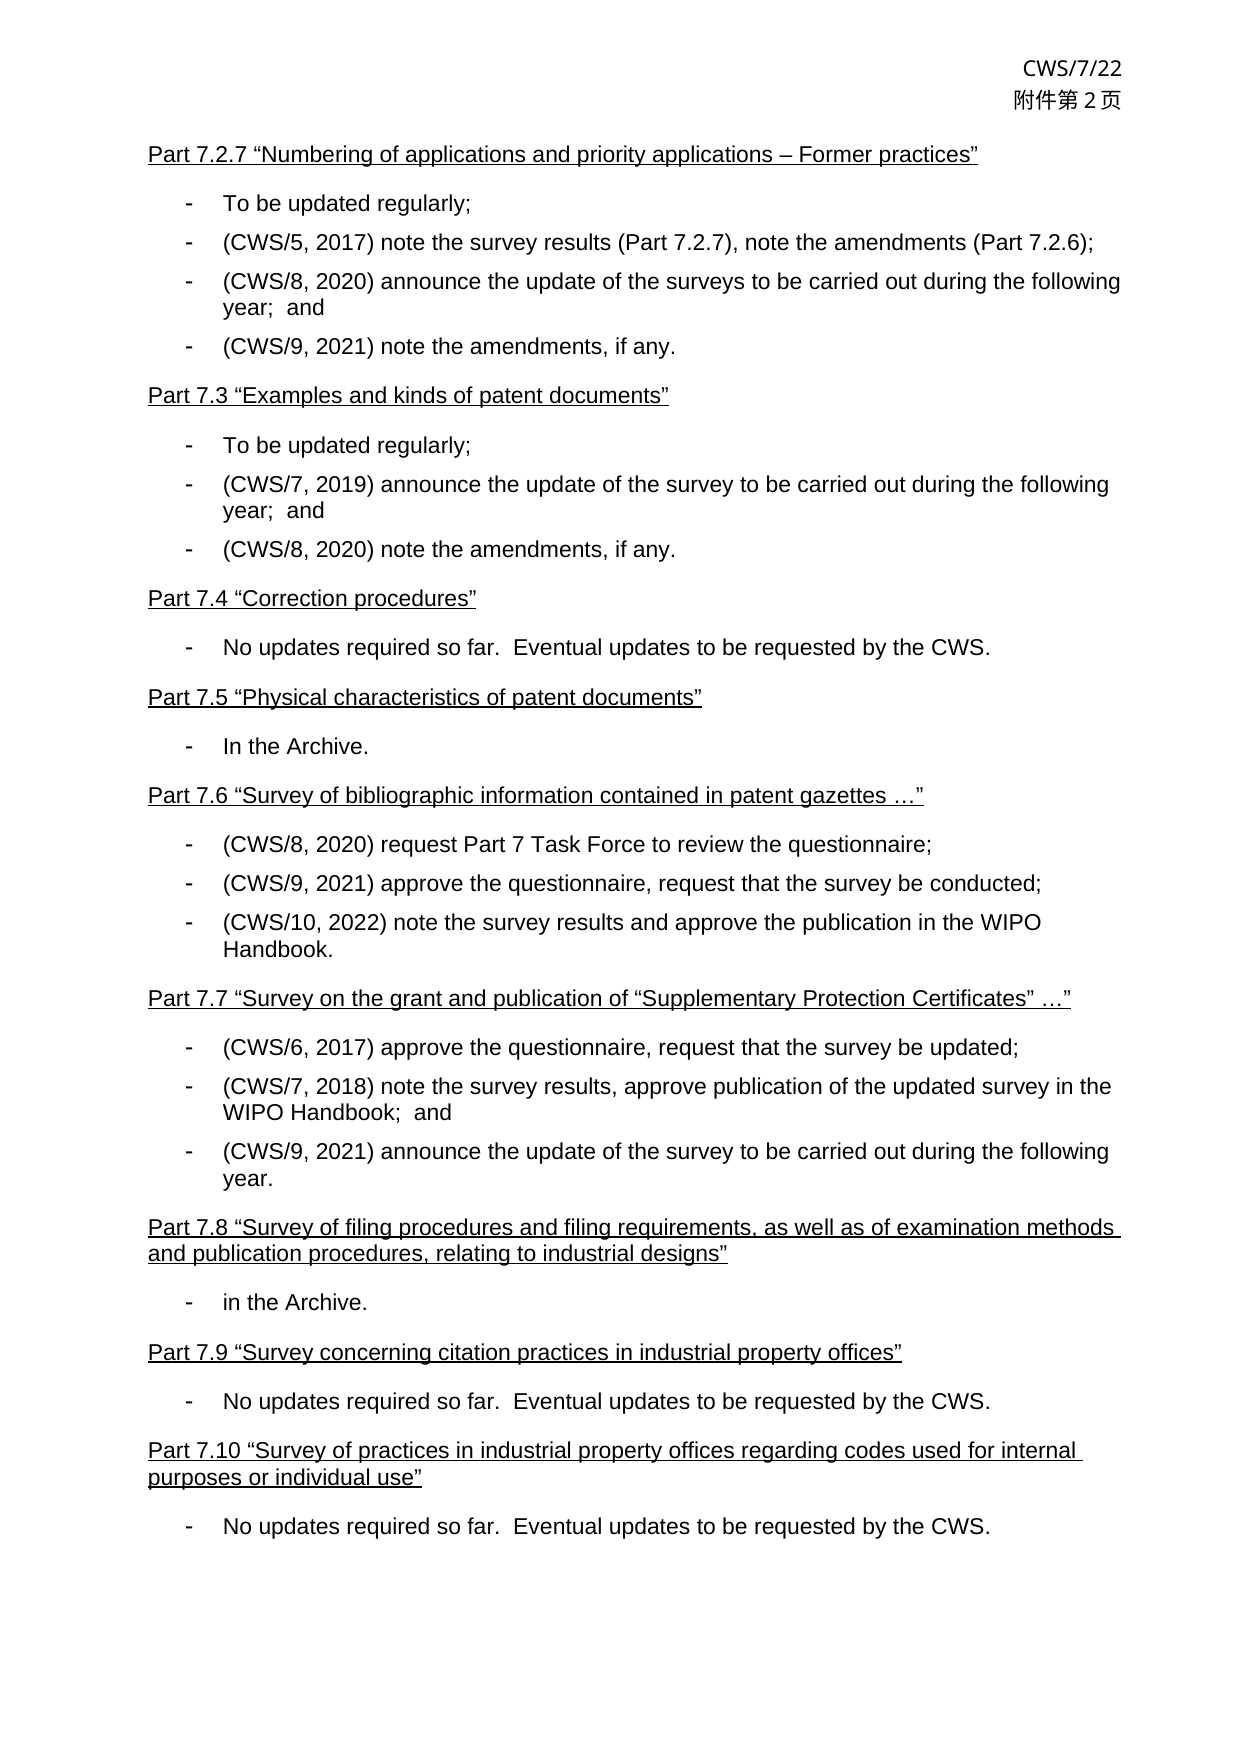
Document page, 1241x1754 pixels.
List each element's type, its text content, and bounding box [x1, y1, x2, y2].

list (CWS/8, 2020) request Part 7 Task Force to review the questionnaire; [185, 831, 1122, 858]
list (CWS/6, 2017) approve the questionnaire, request that the survey be updated; [185, 1034, 1122, 1060]
list (CWS/8, 2020) announce the update of the surveys to be carried out during the following year; and [185, 268, 1122, 321]
list No updates required so far. Eventual updates to be requested by the CWS. [185, 1388, 1122, 1414]
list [185, 1513, 1122, 1539]
list in the Archive. [185, 1289, 1122, 1316]
list (CWS/9, 2021) note the amendments, if any. [185, 333, 1122, 359]
list (CWS/10, 2022) note the survey results and approve the publication in the WIPO Handbook. [185, 909, 1122, 962]
subtitle Part 7.3 “Examples and kinds of patent documents” [148, 382, 1122, 409]
list (CWS/5, 2017) note the survey results (Part 7.2.7), note the amendments (Part 7.2.6); [185, 229, 1122, 256]
list No updates required so far. Eventual updates to be requested by the CWS. [185, 634, 1122, 661]
subtitle Part 7.4 “Correction procedures” [148, 585, 1122, 611]
subtitle Part 7.6 “Survey of bibliographic information contained in patent gazettes …” [148, 782, 1122, 808]
subtitle Part 7.5 “Physical characteristics of patent documents” [148, 684, 1122, 710]
list To be updated regularly; [185, 190, 1122, 217]
list (CWS/7, 2018) note the survey results, approve publication of the updated survey in the WIPO Handbook; and [185, 1073, 1122, 1126]
subtitle Part 7.7 “Survey on the grant and publication of “Supplementary Protection Certificates” …” [148, 985, 1122, 1011]
list (CWS/7, 2019) announce the update of the survey to be carried out during the following year; and [185, 471, 1122, 523]
subtitle Part 7.10 “Survey of practices in industrial property offices regarding codes used for internal purposes or individual use” [148, 1437, 1122, 1490]
list (CWS/9, 2021) announce the update of the survey to be carried out during the following year. [185, 1138, 1122, 1191]
subtitle Part 7.8 “Survey of filing procedures and filing requirements, as well as of examination methods and publication procedures, relating to industrial designs” [148, 1214, 1122, 1266]
list In the Archive. [185, 733, 1122, 759]
list To be updated regularly; [185, 432, 1122, 458]
subtitle Part 7.9 “Survey concerning citation practices in industrial property offices” [148, 1339, 1122, 1365]
subtitle Part 7.2.7 “Numbering of applications and priority applications – Former practices” [148, 141, 1122, 167]
list (CWS/9, 2021) approve the questionnaire, request that the survey be conducted; [185, 870, 1122, 897]
list (CWS/8, 2020) note the amendments, if any. [185, 536, 1122, 562]
